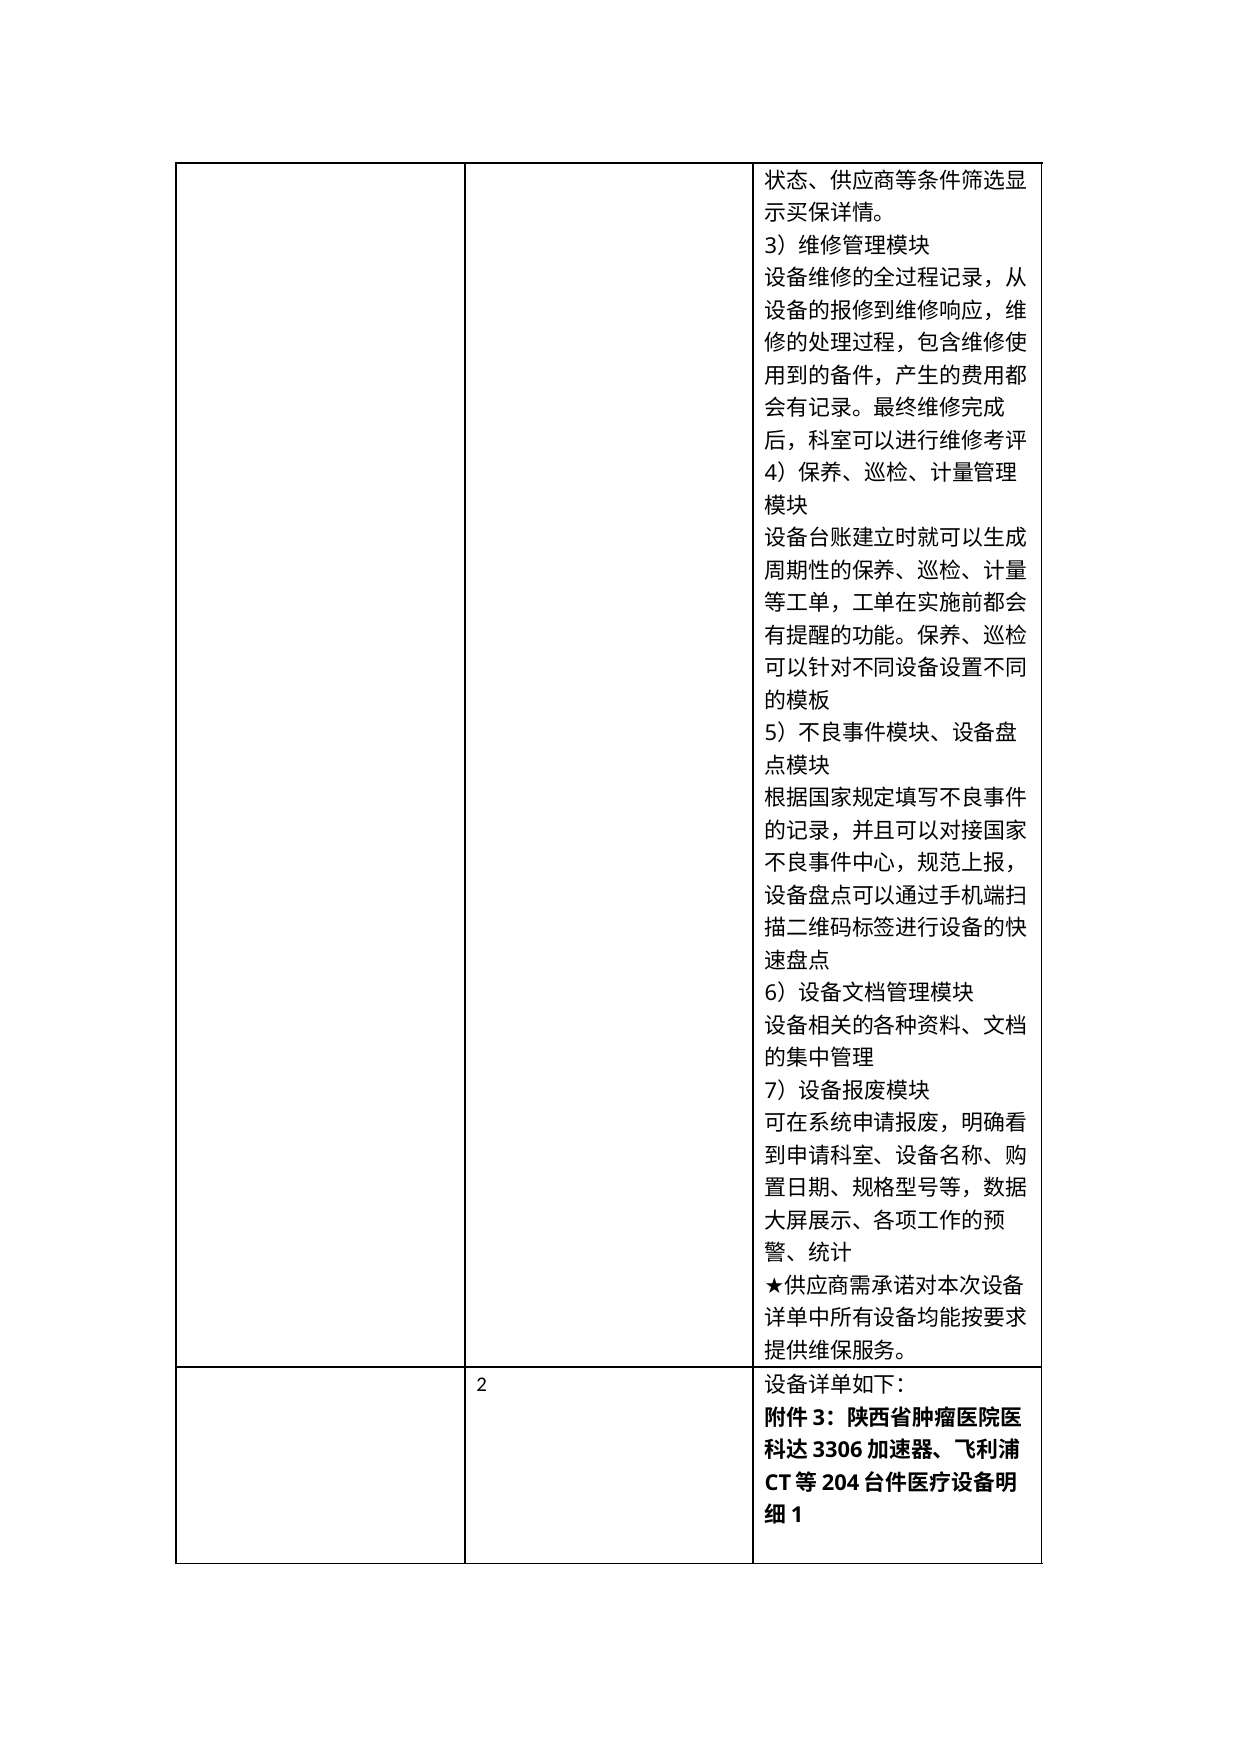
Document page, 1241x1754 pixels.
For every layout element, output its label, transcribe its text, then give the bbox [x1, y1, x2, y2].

table_cell [177, 164, 464, 1366]
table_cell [754, 164, 1041, 1366]
table_cell 1 [466, 164, 752, 1366]
table_cell 设备详单如下： 附件3：陕西省肿瘤医院医科达3306加速器、飞利浦CT等204台件医疗设备明细1 [754, 1368, 1041, 1563]
table_cell 2 [466, 1368, 752, 1563]
table_cell [177, 1368, 464, 1563]
